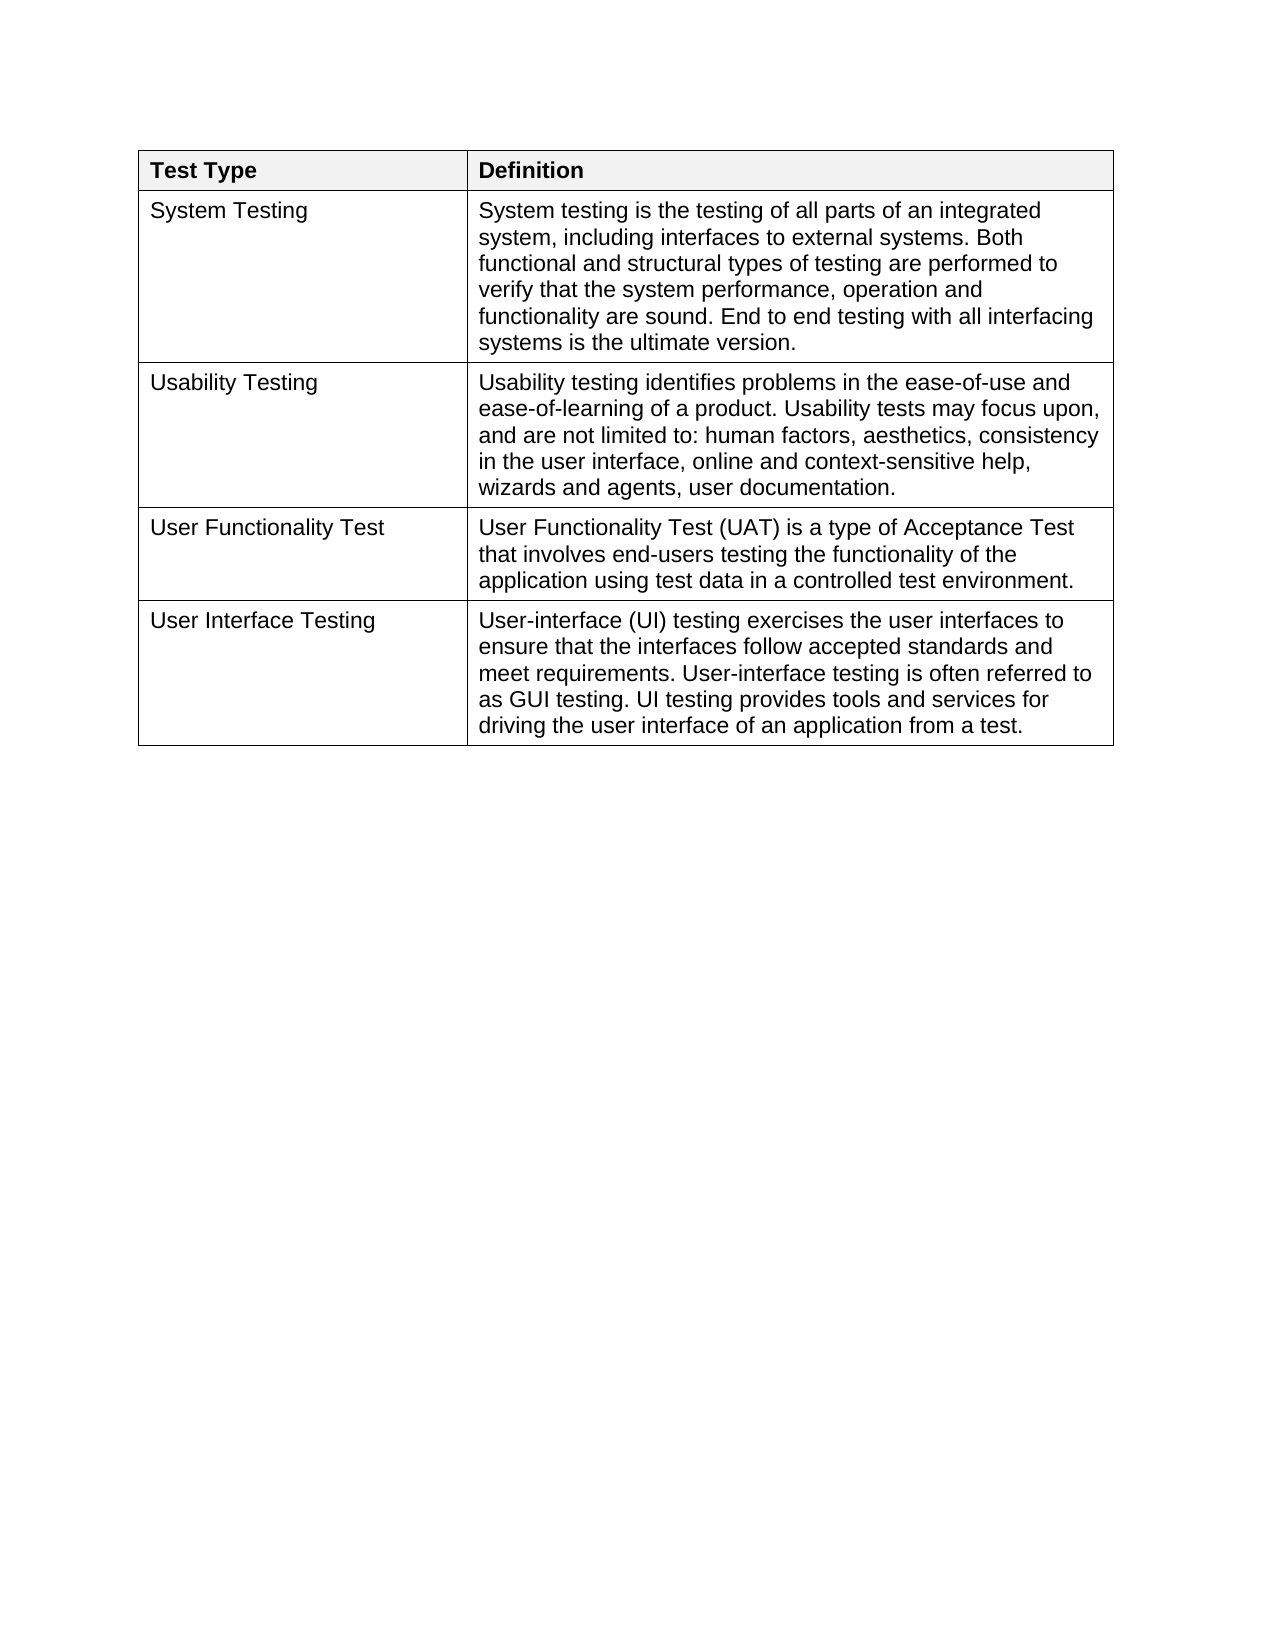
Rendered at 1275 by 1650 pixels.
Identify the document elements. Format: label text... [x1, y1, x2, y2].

table_cell User Functionality Test [139, 508, 467, 599]
table_cell User Functionality Test (UAT) is a type of Acceptance Test that involves end-users testing the functionality of the application using test data in a controlled test environment. [468, 508, 1113, 599]
table_cell System Testing [139, 191, 467, 362]
table_cell User Interface Testing [139, 601, 467, 745]
table_cell Usability testing identifies problems in the ease-of-use and ease-of-learning of a product. Usability tests may focus upon, and are not limited to: human factors, aesthetics, consistency in the user interface, online and context-sensitive help, wizards and agents, user documentation. [468, 363, 1113, 507]
table_cell System testing is the testing of all parts of an integrated system, including interfaces to external systems. Both functional and structural types of testing are performed to verify that the system performance, operation and functionality are sound. End to end testing with all interfacing systems is the ultimate version. [468, 191, 1113, 362]
table_header Definition [468, 151, 1113, 190]
table_cell Usability Testing [139, 363, 467, 507]
table_header Test Type [139, 151, 467, 190]
table_cell User-interface (UI) testing exercises the user interfaces to ensure that the interfaces follow accepted standards and meet requirements. User-interface testing is often referred to as GUI testing. UI testing provides tools and services for driving the user interface of an application from a test. [468, 601, 1113, 745]
